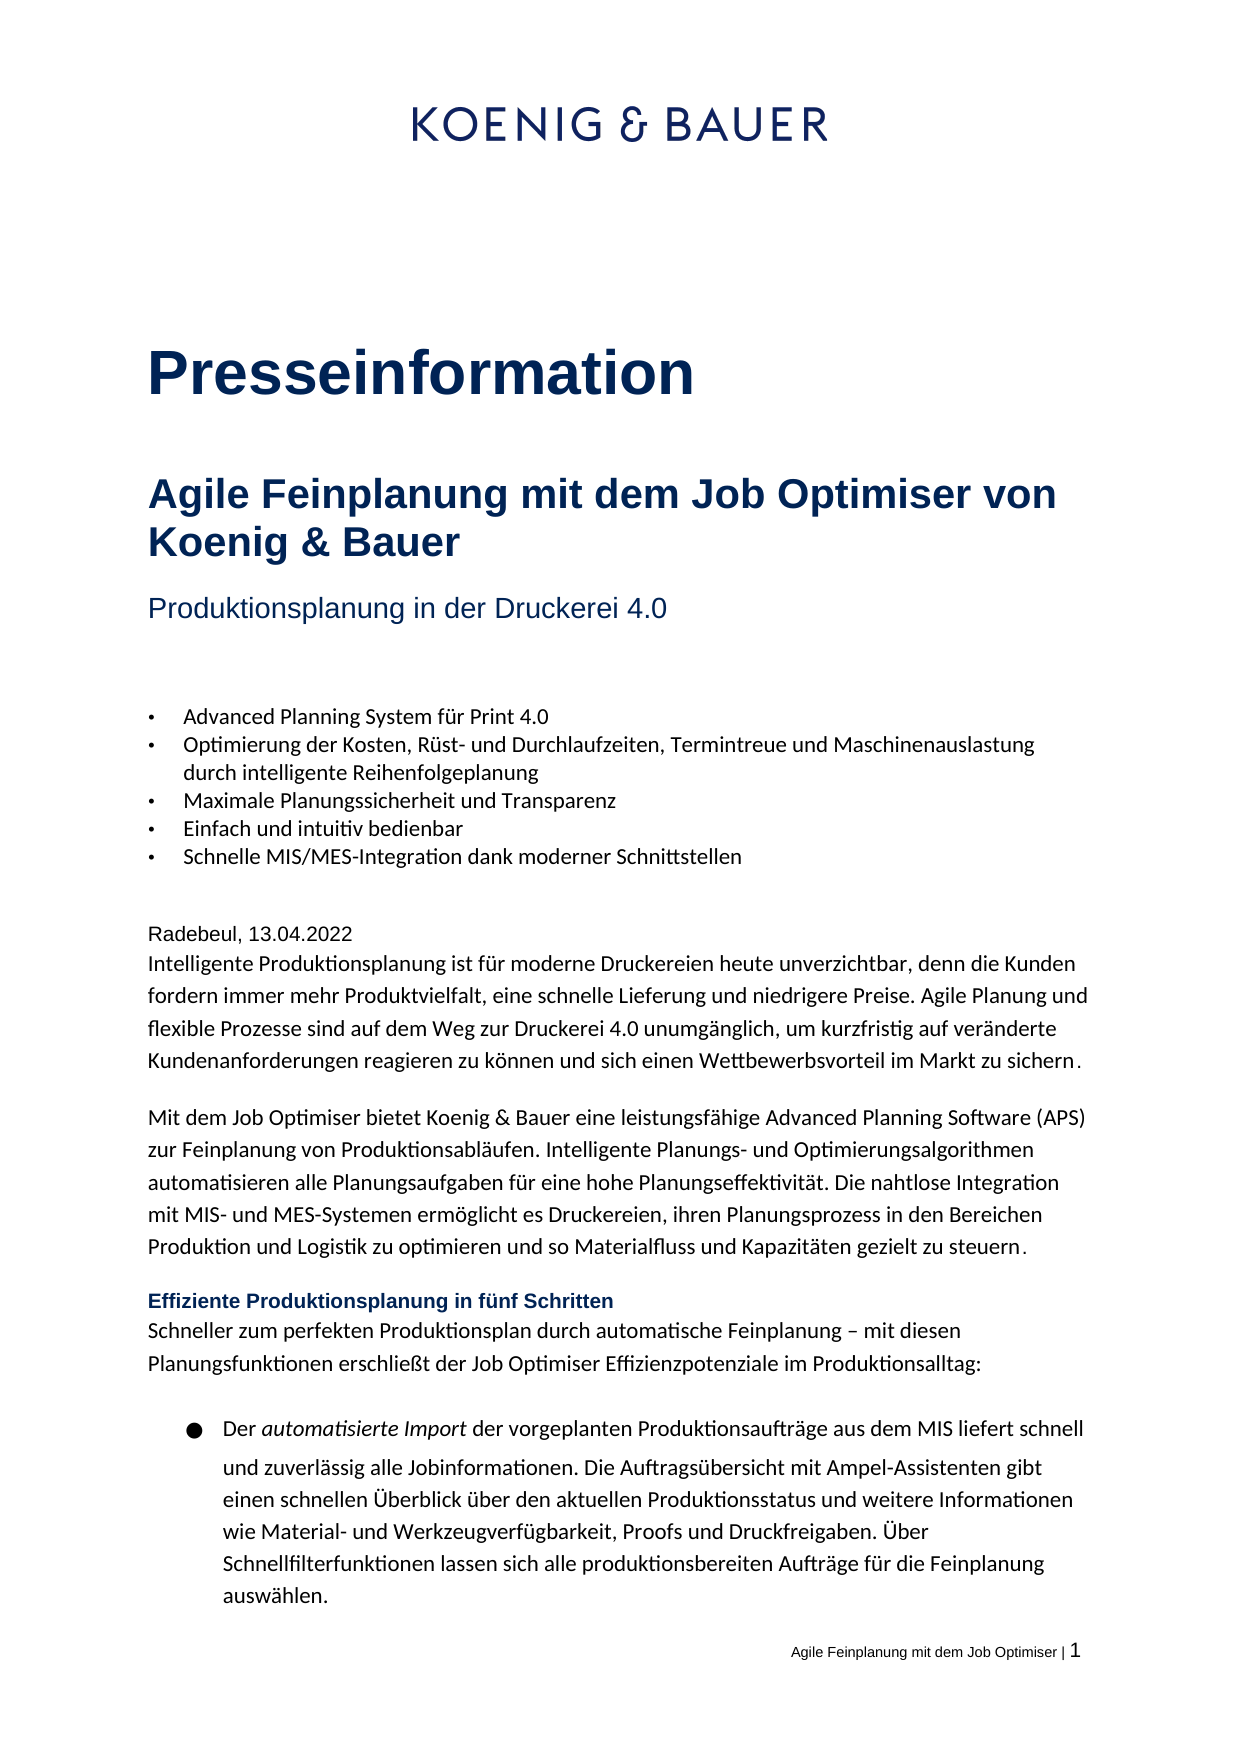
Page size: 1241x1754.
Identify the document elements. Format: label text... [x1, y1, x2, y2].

list Der automatisierte Import der vorgeplanten Produktionsaufträge aus dem MIS liefert schnell und zuverlässig alle Jobinformationen. Die Auftragsübersicht mit Ampel-Assistenten gibt einen schnellen Überblick über den aktuellen Produktionsstatus und weitere Informationen wie Material- und Werkzeugverfügbarkeit, Proofs und Druckfreigaben. Über Schnellfilterfunktionen lassen sich alle produktionsbereiten Aufträge für die Feinplanung auswählen. [185, 1406, 1092, 1610]
subtitle Effiziente Produktionsplanung in fünf Schritten [148, 1289, 1092, 1313]
list Advanced Planning System für Print 4.0 [148, 702, 1092, 730]
subtitle Produktionsplanung in der Druckerei 4.0 [148, 591, 1092, 624]
title Presseinformation [148, 336, 1092, 407]
list Einfach und intuitiv bedienbar [148, 814, 1092, 842]
text Schneller zum perfekten Produktionsplan durch automatische Feinplanung – mit diesen Planungsfunktionen erschließt der Job Optimiser Effizienzpotenziale im Produktionsalltag: [148, 1317, 1092, 1377]
list Schnelle MIS/MES-Integration dank moderner Schnittstellen [148, 842, 1092, 870]
picture [413, 106, 828, 142]
list Optimierung der Kosten, Rüst- und Durchlaufzeiten, Termintreue und Maschinenauslastung durch intelligente Reihenfolgeplanung [148, 730, 1092, 786]
text Radebeul, 13.04.2022 Intelligente Produktionsplanung ist für moderne Druckereien heute unverzichtbar, denn die Kunden fordern immer mehr Produktvielfalt, eine schnelle Lieferung und niedrigere Preise. Agile Planung und flexible Prozesse sind auf dem Weg zur Druckerei 4.0 unumgänglich, um kurzfristig auf veränderte Kundenanforderungen reagieren zu können und sich einen Wettbewerbsvorteil im Markt zu sichern. [148, 870, 1092, 1074]
list Maximale Planungssicherheit und Transparenz [148, 786, 1092, 814]
text Mit dem Job Optimiser bietet Koenig & Bauer eine leistungsfähige Advanced Planning Software (APS) zur Feinplanung von Produktionsabläufen. Intelligente Planungs- und Optimierungsalgorithmen automatisieren alle Planungsaufgaben für eine hohe Planungseffektivität. Die nahtlose Integration mit MIS- und MES-Systemen ermöglicht es Druckereien, ihren Planungsprozess in den Bereichen Produktion und Logistik zu optimieren und so Materialfluss und Kapazitäten gezielt zu steuern. [148, 1103, 1092, 1260]
subtitle Agile Feinplanung mit dem Job Optimiser von Koenig & Bauer [148, 470, 1092, 566]
